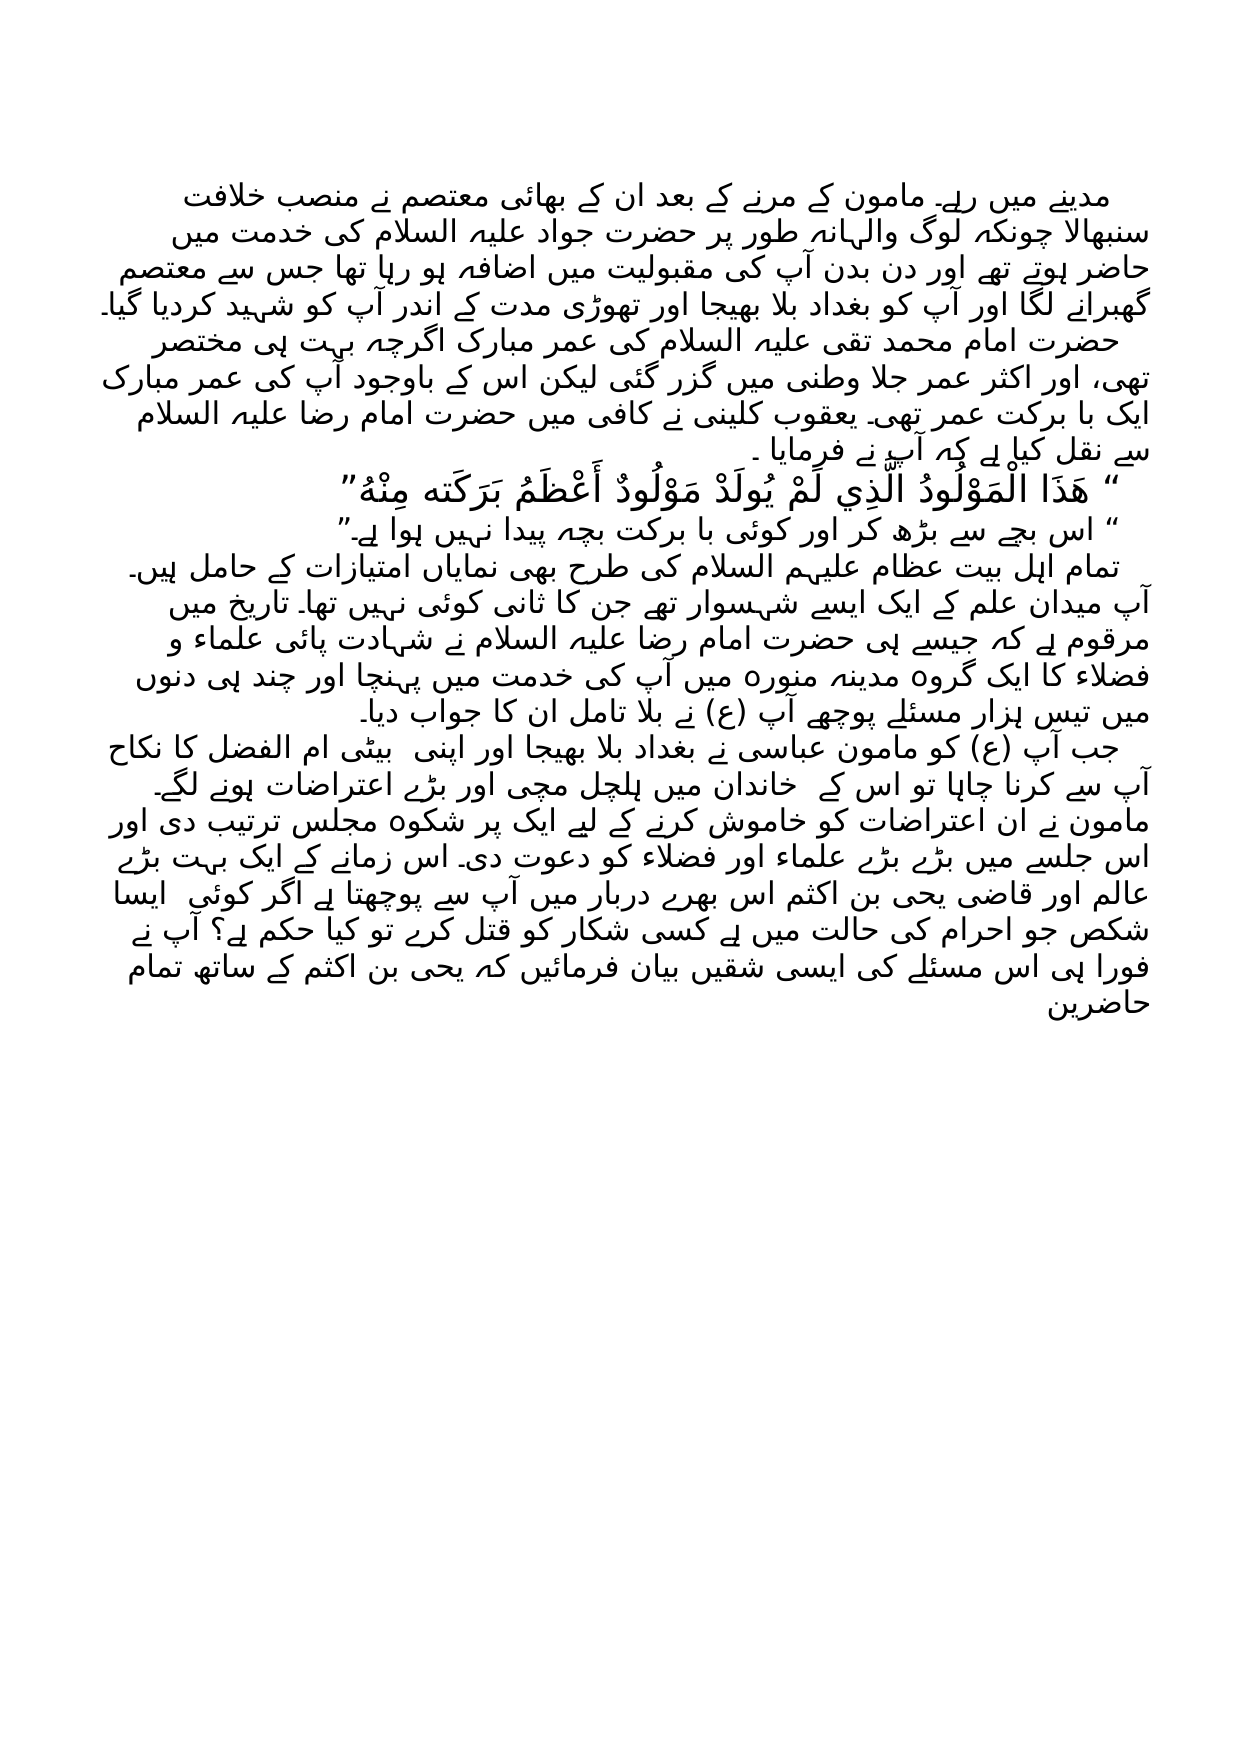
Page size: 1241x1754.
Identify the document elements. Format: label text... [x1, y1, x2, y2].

text “ اس بچے سے بڑھ کر اور کوئی با برکت بچہ پیدا نہیں ہوا ہے۔” [89, 512, 1152, 548]
text حضرت امام محمد تقی علیہ السلام کی عمر مبارک اگرچہ بہت ہی مختصر تھی، اور اکثر عمر جلا وطنی میں گزر گئی لیکن اس کے باوجود آپ کی عمر مبارک ایک با برکت عمر تھی۔ یعقوب کلینی نے کافی میں حضرت امام رضا علیہ السلام سے نقل کیا ہے کہ آپ نے فرمایا ۔ [89, 323, 1152, 468]
text “ هَذَا الْمَوْلُودُ الَّذِي‏ لَمْ يُولَدْ مَوْلُودٌ أَعْظَمُ بَرَكَته مِنْهُ” [89, 468, 1152, 512]
text جب آپ (ع) کو مامون عباسی نے بغداد بلا بھیجا اور اپنی بیٹی ام الفضل کا نکاح آپ سے کرنا چاہا تو اس کے خاندان میں ہلچل مچی اور بڑے اعتراضات ہونے لگے۔ مامون نے ان اعتراضات کو خاموش کرنے کے لیے ایک پر شکوہ مجلس ترتیب دی اور اس جلسے میں بڑے بڑے علماء اور فضلاء کو دعوت دی۔ اس زمانے کے ایک بہت بڑے عالم اور قاضی یحی بن اکثم اس بھرے دربار میں آپ سے پوچھتا ہے اگر کوئی ایسا شکص جو احرام کی حالت میں ہے کسی شکار کو قتل کرے تو کیا حکم ہے؟ آپ نے فورا ہی اس مسئلے کی ایسی شقیں بیان فرمائیں کہ یحی بن اکثم کے ساتھ تمام حاضرین [89, 730, 1152, 1021]
text تمام اہل بیت عظام علیہم السلام کی طرح بھی نمایاں امتیازات کے حامل ہیں۔ آپ میدان علم کے ایک ایسے شہسوار تھے جن کا ثانی کوئی نہیں تھا۔ تاریخ میں مرقوم ہے کہ جیسے ہی حضرت امام رضا علیہ السلام نے شہادت پائی علماء و فضلاء کا ایک گروہ مدینہ منورہ میں آپ کی خدمت میں پہنچا اور چند ہی دنوں میں تیس ہزار مسئلے پوچھے آپ (ع) نے بلا تامل ان کا جواب دیا۔ [89, 548, 1152, 730]
text مدینے میں رہے۔ مامون کے مرنے کے بعد ان کے بھائی معتصم نے منصب خلافت سنبھالا چونکہ لوگ والہانہ طور پر حضرت جواد علیہ السلام کی خدمت میں حاضر ہوتے تھے اور دن بدن آپ کی مقبولیت میں اضافہ ہو رہا تھا جس سے معتصم گھبرانے لگا اور آپ کو بغداد بلا بھیجا اور تھوڑی مدت کے اندر آپ کو شہید کردیا گیا۔ [89, 177, 1152, 323]
